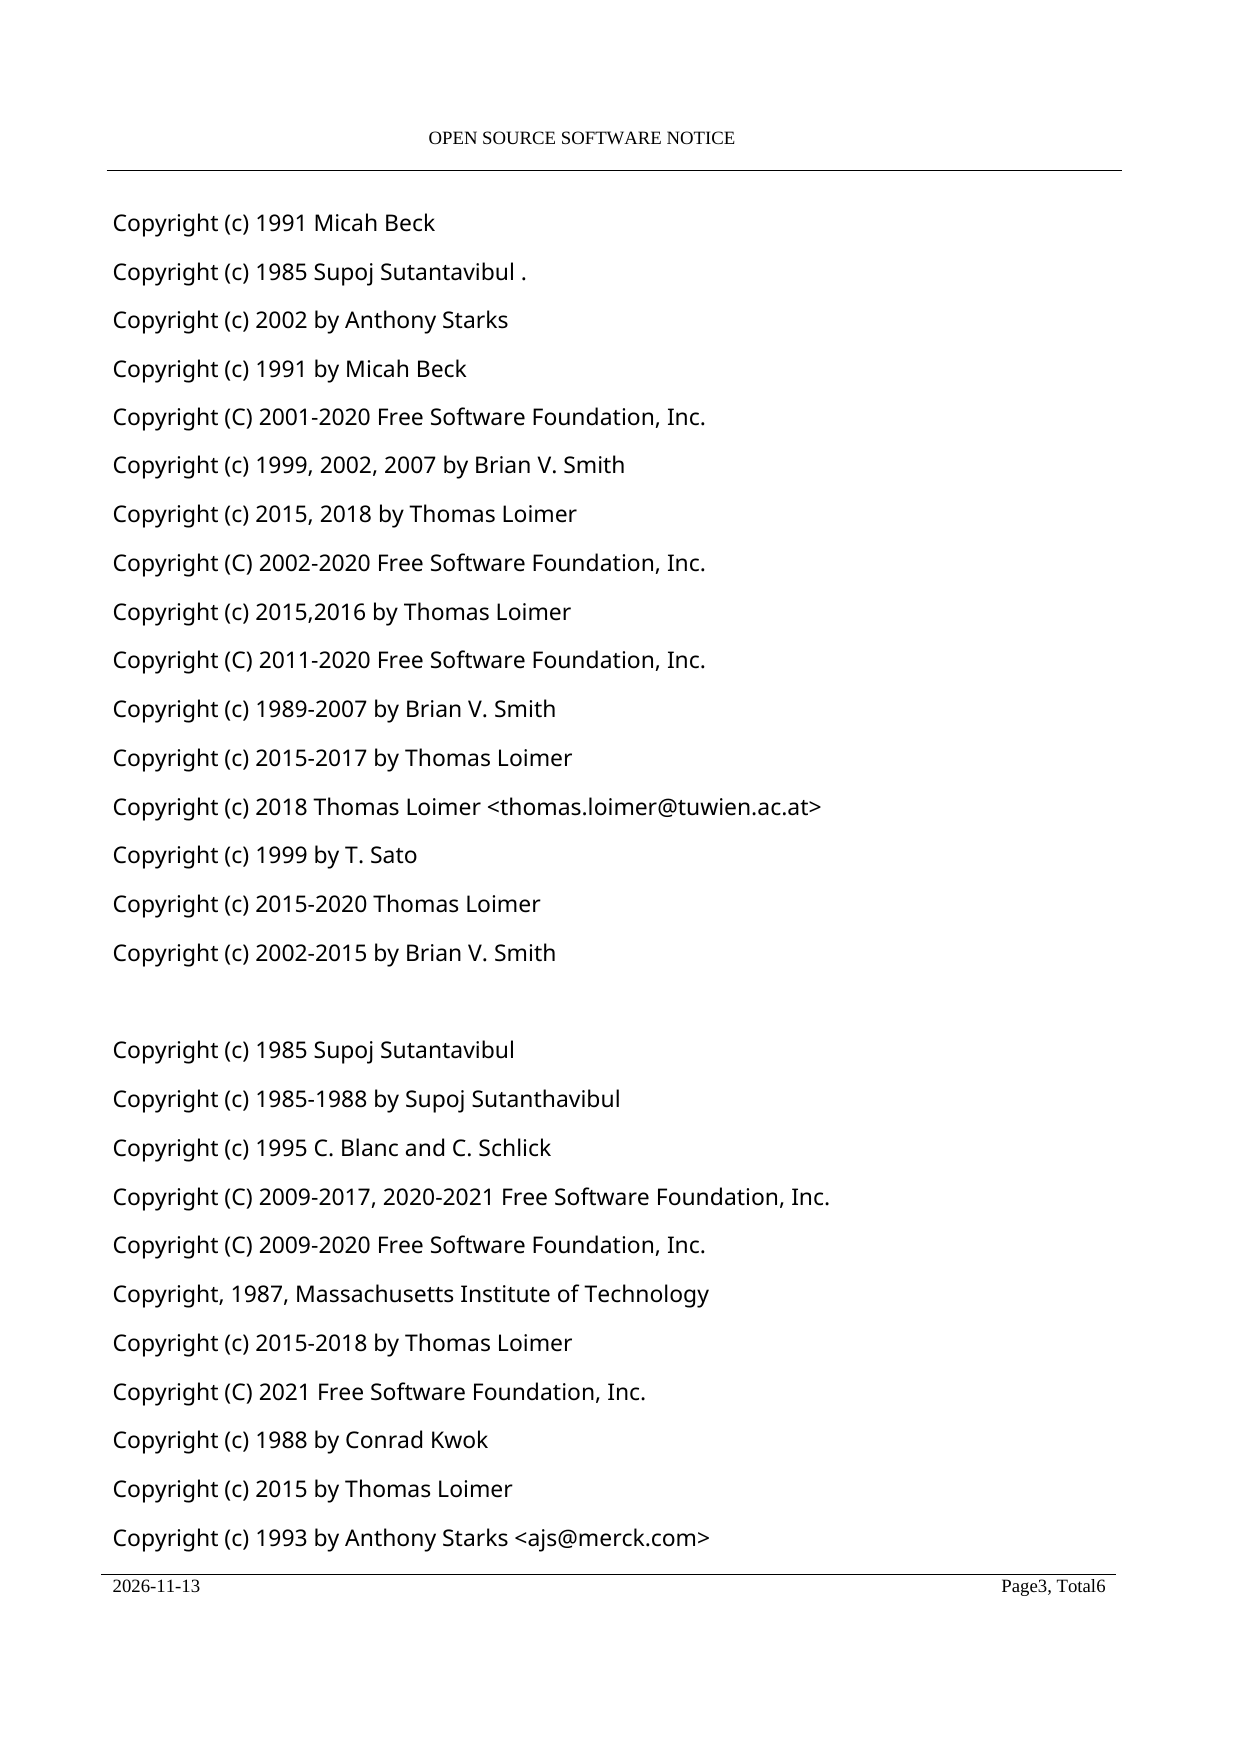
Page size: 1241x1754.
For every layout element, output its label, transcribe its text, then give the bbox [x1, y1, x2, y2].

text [112, 206, 1128, 288]
text Copyright (c) 2002 by Anthony Starks Copyright (c) 1991 by Micah Beck Copyright (C) 2001-2020 Free Software Foundation, Inc. [112, 303, 1128, 433]
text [112, 449, 1128, 1554]
